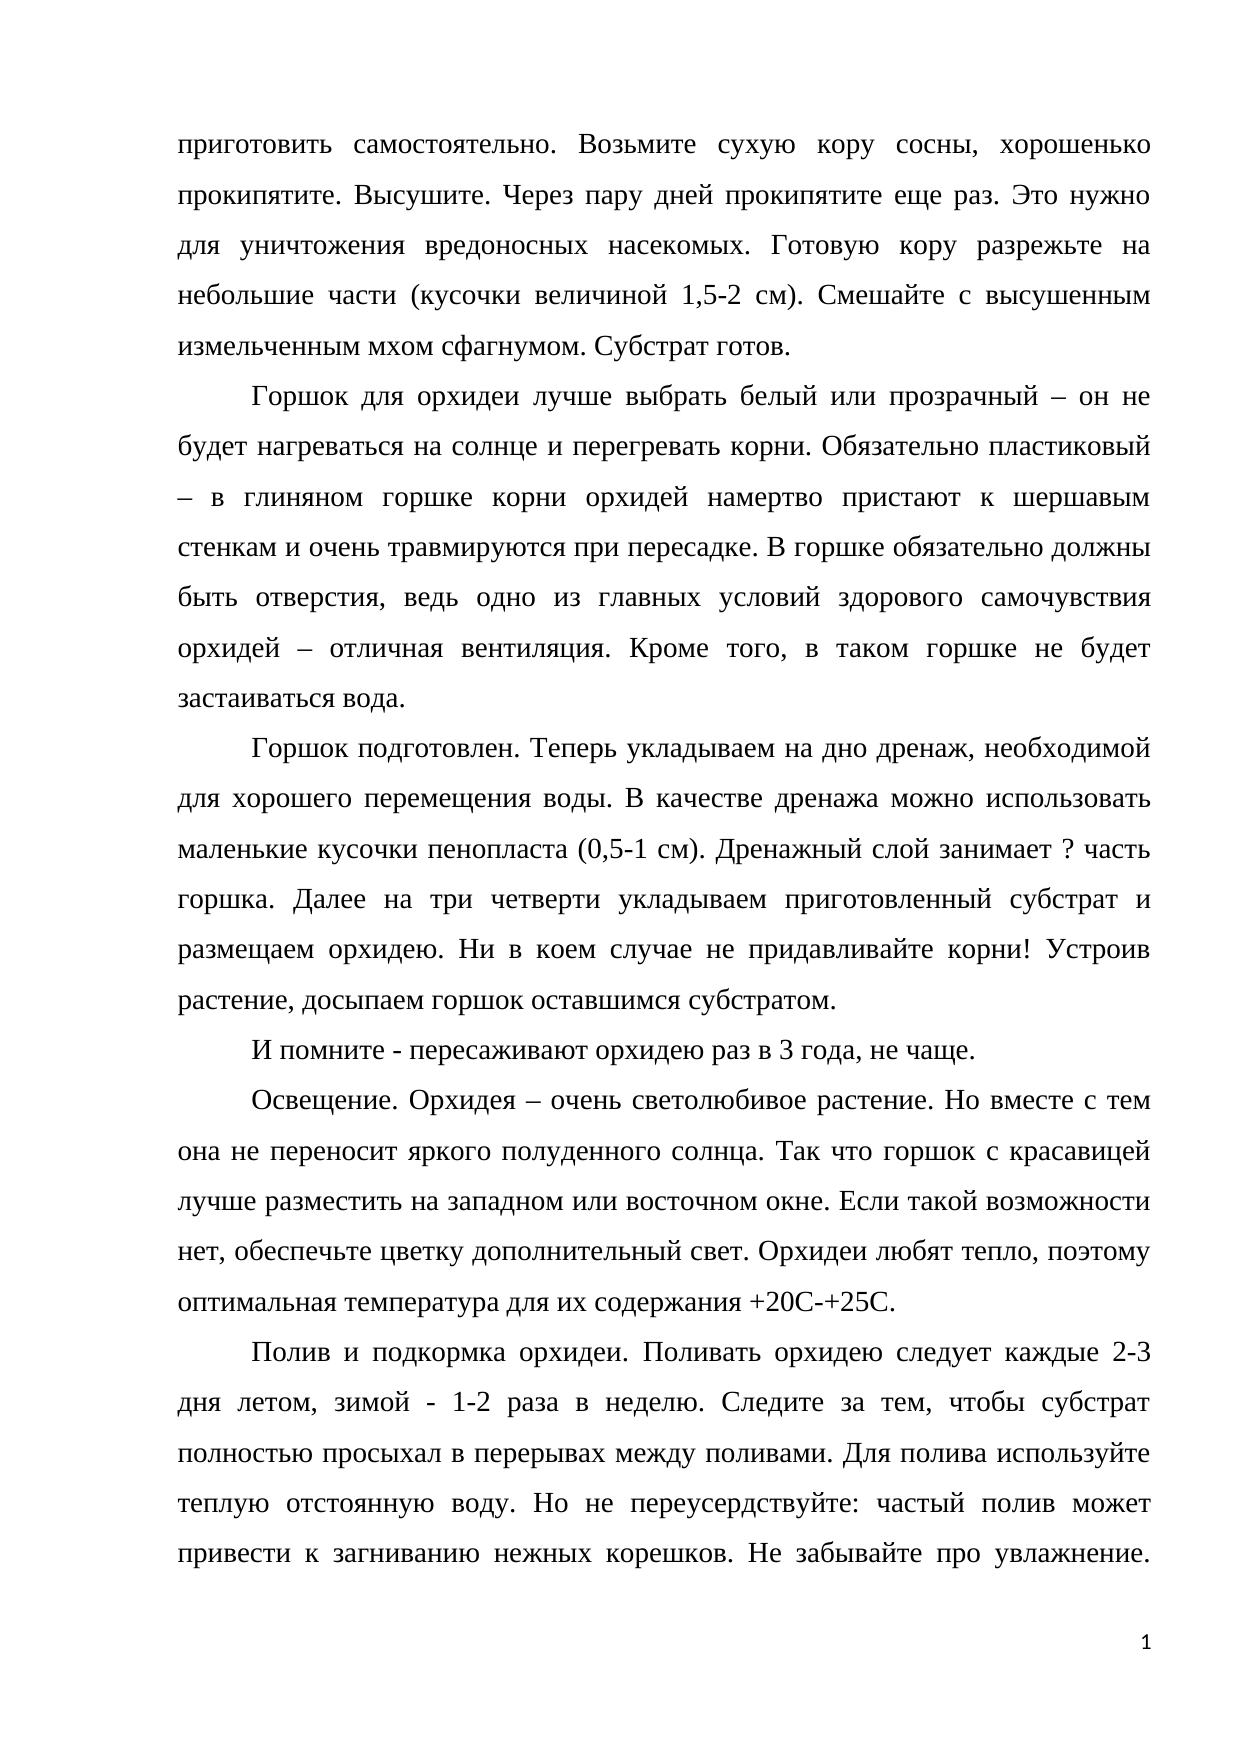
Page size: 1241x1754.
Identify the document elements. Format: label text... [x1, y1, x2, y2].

text Освещение. Орхидея – очень светолюбивое растение. Но вместе с тем она не переносит яркого полуденного солнца. Так что горшок с красавицей лучше разместить на западном или восточном окне. Если такой возможности нет, обеспечьте цветку дополнительный свет. Орхидеи любят тепло, поэтому оптимальная температура для их содержания +20С-+25С. [177, 1082, 1152, 1317]
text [177, 127, 1152, 361]
text И помните - пересаживают орхидею раз в 3 года, не чаще. [177, 1032, 1152, 1066]
text Горшок подготовлен. Теперь укладываем на дно дренаж, необходимой для хорошего перемещения воды. В качестве дренажа можно использовать маленькие кусочки пенопласта (0,5-1 см). Дренажный слой занимает ? часть горшка. Далее на три четверти укладываем приготовленный субстрат и размещаем орхидею. Ни в коем случае не придавливайте корни! Устроив растение, досыпаем горшок оставшимся субстратом. [177, 730, 1152, 1015]
text Горшок для орхидеи лучше выбрать белый или прозрачный – он не будет нагреваться на солнце и перегревать корни. Обязательно пластиковый – в глиняном горшке корни орхидей намертво пристают к шершавым стенкам и очень травмируются при пересадке. В горшке обязательно должны быть отверстия, ведь одно из главных условий здорового самочувствия орхидей – отличная вентиляция. Кроме того, в таком горшке не будет застаиваться вода. [177, 378, 1152, 713]
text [177, 1334, 1152, 1569]
